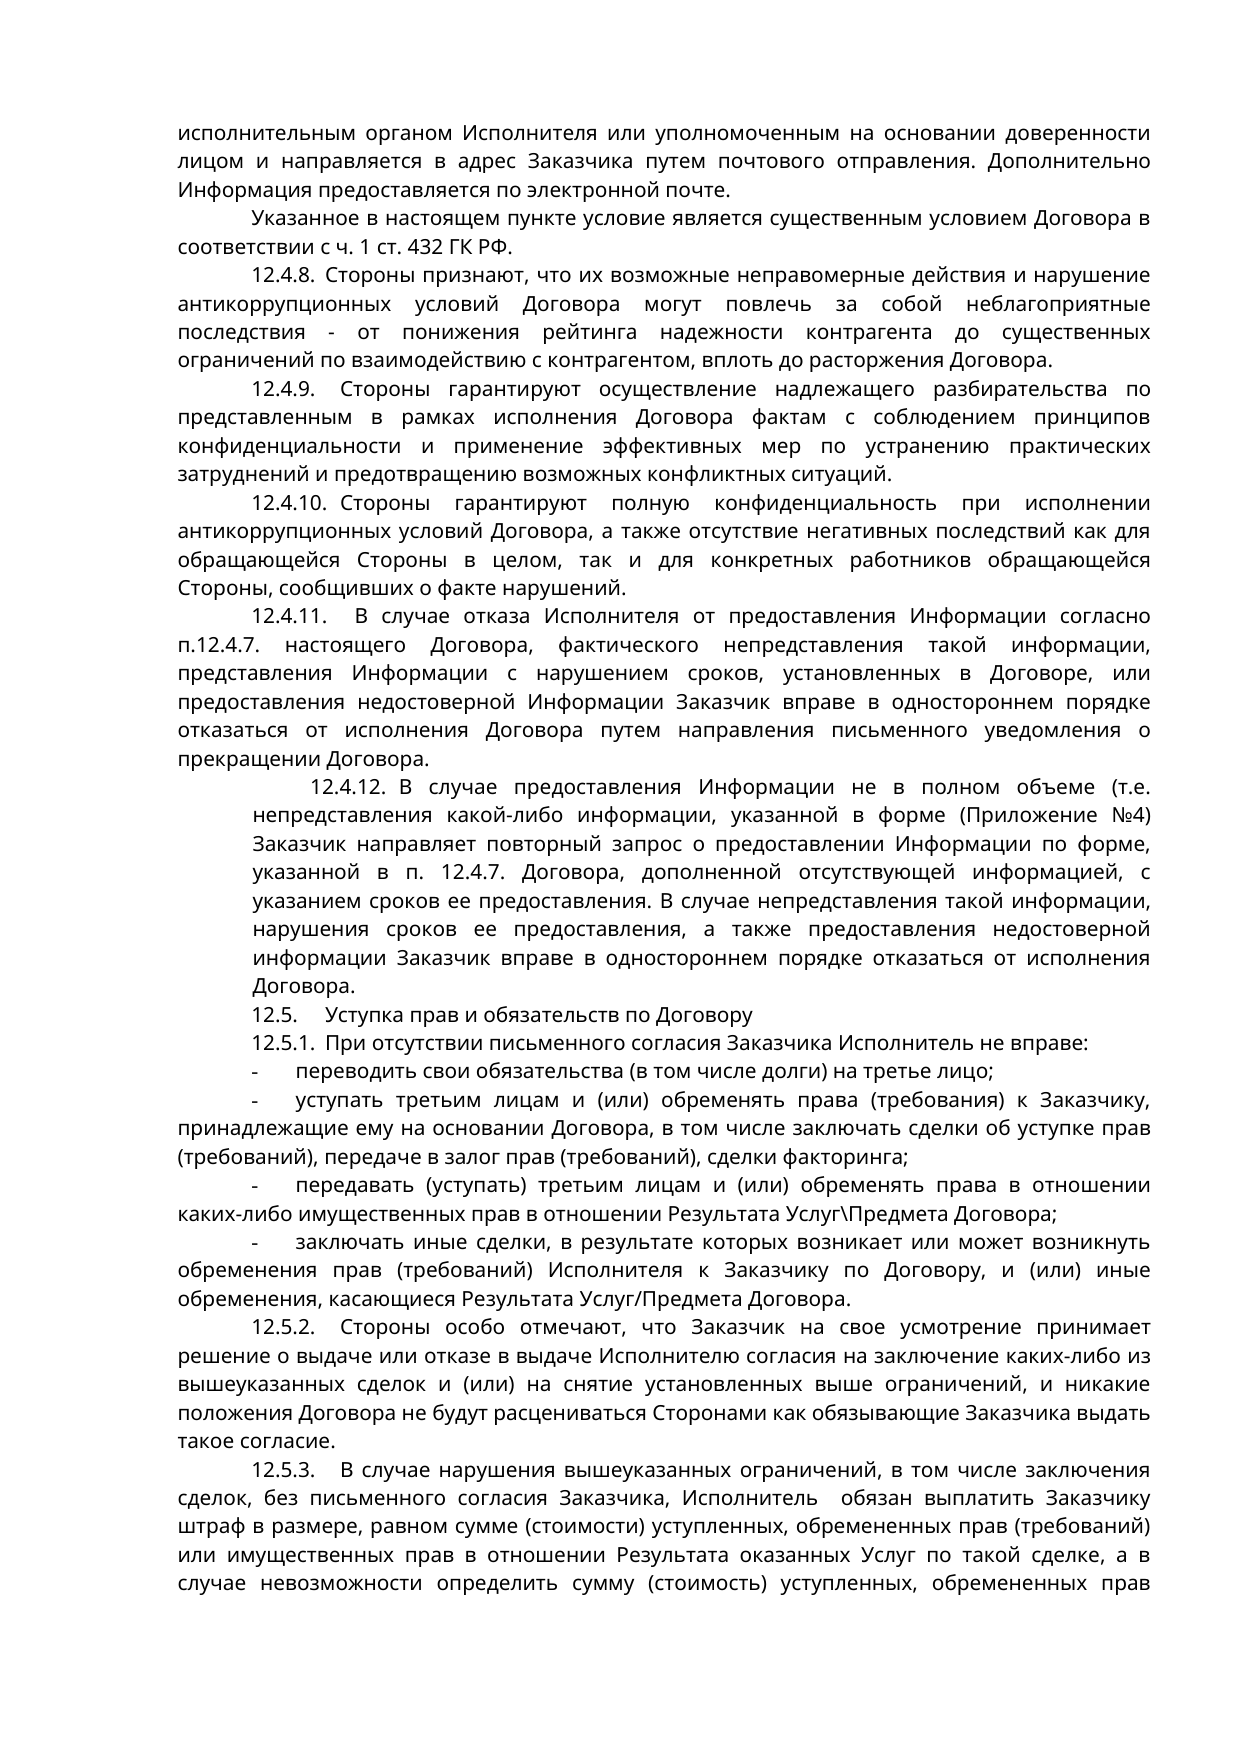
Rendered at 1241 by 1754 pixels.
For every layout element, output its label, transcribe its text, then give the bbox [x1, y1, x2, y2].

list уступать третьим лицам и (или) обременять права (требования) к Заказчику, принадлежащие ему на основании Договора, в том числе заключать сделки об уступке прав (требований), передаче в залог прав (требований), сделки факторинга; [177, 1085, 1152, 1170]
list Уступка прав и обязательств по Договору [177, 1000, 1152, 1028]
list заключать иные сделки, в результате которых возникает или может возникнуть обременения прав (требований) Исполнителя к Заказчику по Договору, и (или) иные обременения, касающиеся Результата Услуг/Предмета Договора. [177, 1227, 1152, 1312]
list переводить свои обязательства (в том числе долги) на третье лицо; [177, 1057, 1152, 1085]
list Стороны гарантируют полную конфиденциальность при исполнении антикоррупционных условий Договора, а также отсутствие негативных последствий как для обращающейся Стороны в целом, так и для конкретных работников обращающейся Стороны, сообщивших о факте нарушений. [177, 488, 1152, 602]
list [177, 118, 1152, 203]
list Стороны гарантируют осуществление надлежащего разбирательства по представленным в рамках исполнения Договора фактам с соблюдением принципов конфиденциальности и применение эффективных мер по устранению практических затруднений и предотвращению возможных конфликтных ситуаций. [177, 374, 1152, 488]
list При отсутствии письменного согласия Заказчика Исполнитель не вправе: [177, 1028, 1152, 1057]
list Стороны особо отмечают, что Заказчик на свое усмотрение принимает решение о выдаче или отказе в выдаче Исполнителю согласия на заключение каких-либо из вышеуказанных сделок и (или) на снятие установленных выше ограничений, и никакие положения Договора не будут расцениваться Сторонами как обязывающие Заказчика выдать такое согласие. [177, 1312, 1152, 1455]
list Стороны признают, что их возможные неправомерные действия и нарушение антикоррупционных условий Договора могут повлечь за собой неблагоприятные последствия - от понижения рейтинга надежности контрагента до существенных ограничений по взаимодействию с контрагентом, вплоть до расторжения Договора. [177, 260, 1152, 374]
list Указанное в настоящем пункте условие является существенным условием Договора в соответствии с ч. 1 ст. 432 ГК РФ. [177, 203, 1152, 260]
list В случае отказа Исполнителя от предоставления Информации согласно п.12.4.7. настоящего Договора, фактического непредставления такой информации, представления Информации с нарушением сроков, установленных в Договоре, или предоставления недостоверной Информации Заказчик вправе в одностороннем порядке отказаться от исполнения Договора путем направления письменного уведомления о прекращении Договора. [177, 602, 1152, 772]
list передавать (уступать) третьим лицам и (или) обременять права в отношении каких-либо имущественных прав в отношении Результата Услуг\Предмета Договора; [177, 1170, 1152, 1227]
list В случае предоставления Информации не в полном объеме (т.е. непредставления какой-либо информации, указанной в форме (Приложение №4) Заказчик направляет повторный запрос о предоставлении Информации по форме, указанной в п. 12.4.7. Договора, дополненной отсутствующей информацией, с указанием сроков ее предоставления. В случае непредставления такой информации, нарушения сроков ее предоставления, а также предоставления недостоверной информации Заказчик вправе в одностороннем порядке отказаться от исполнения Договора. [252, 772, 1152, 1000]
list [177, 1455, 1152, 1597]
